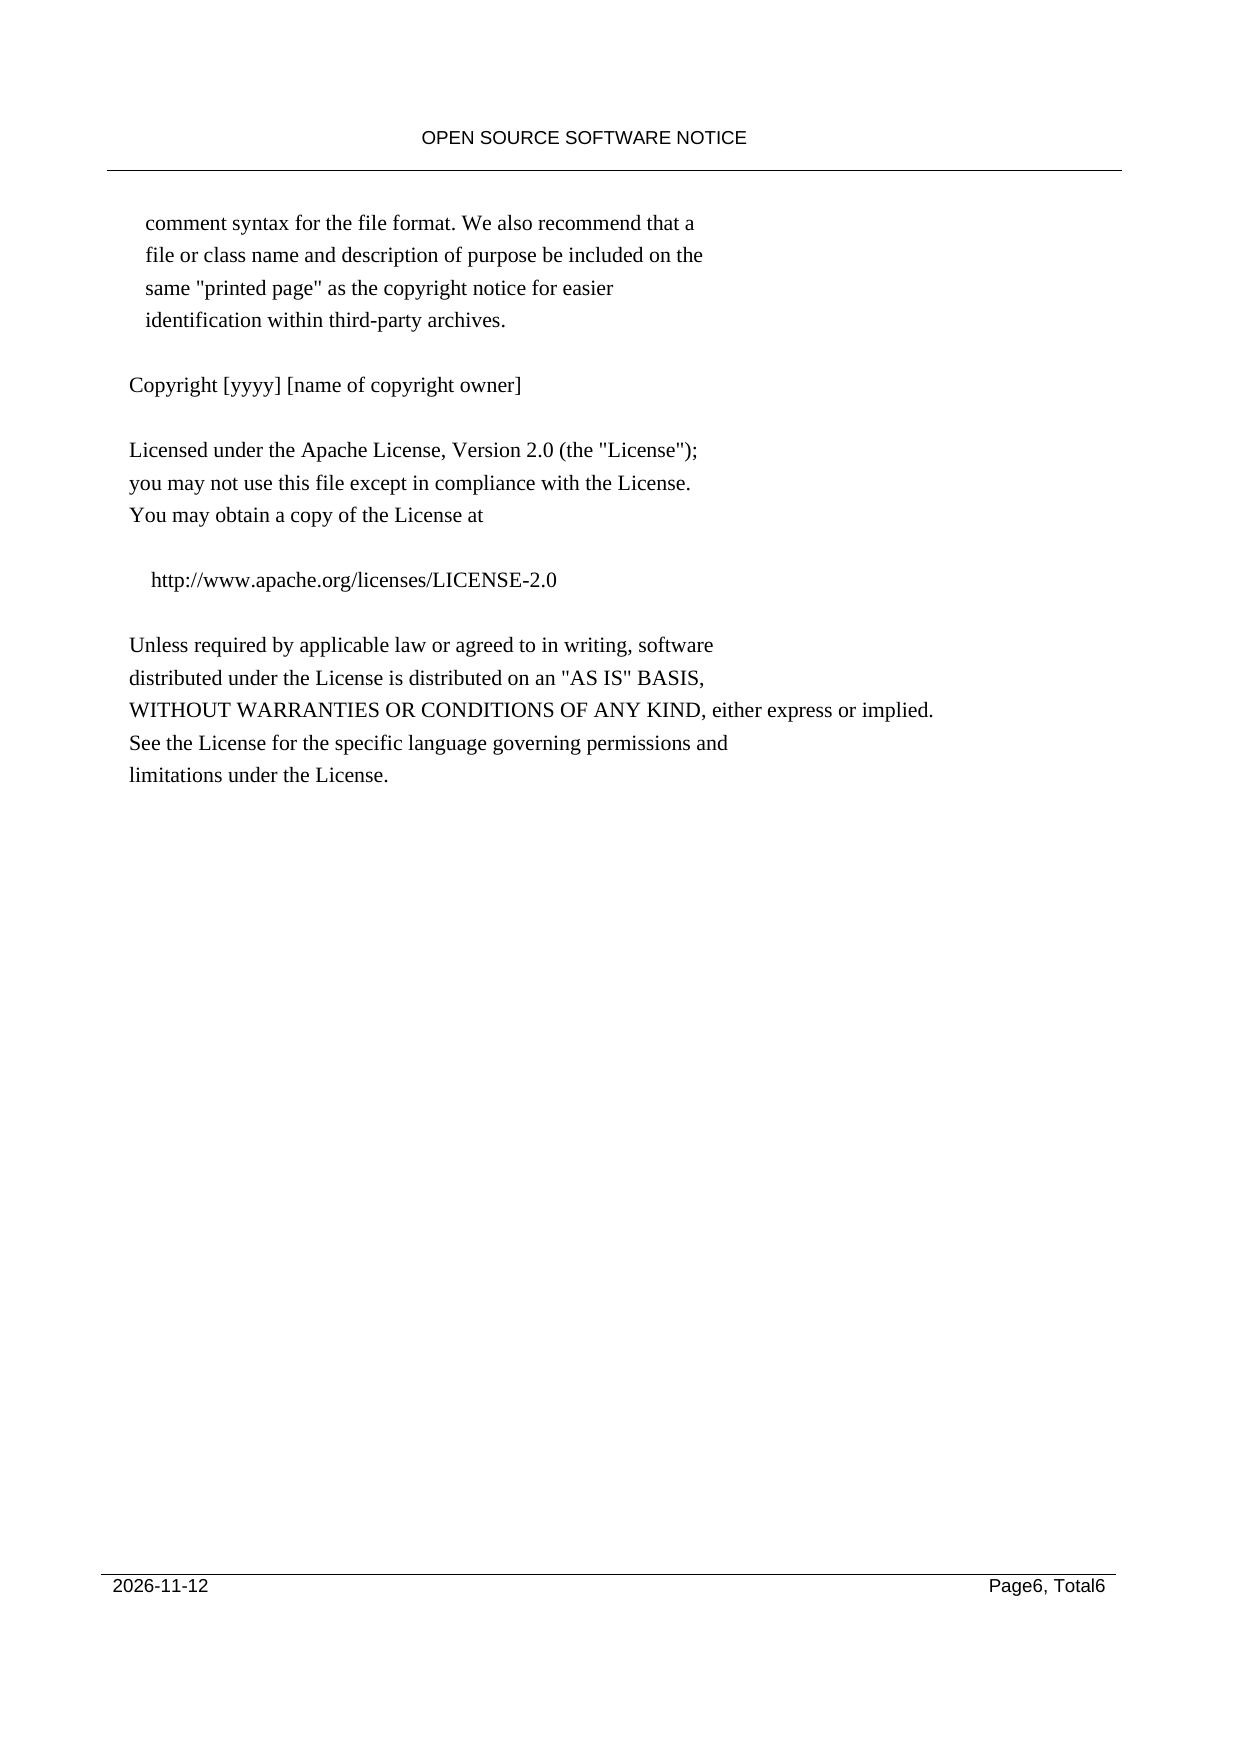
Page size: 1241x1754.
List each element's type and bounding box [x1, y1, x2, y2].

text [112, 206, 1128, 791]
